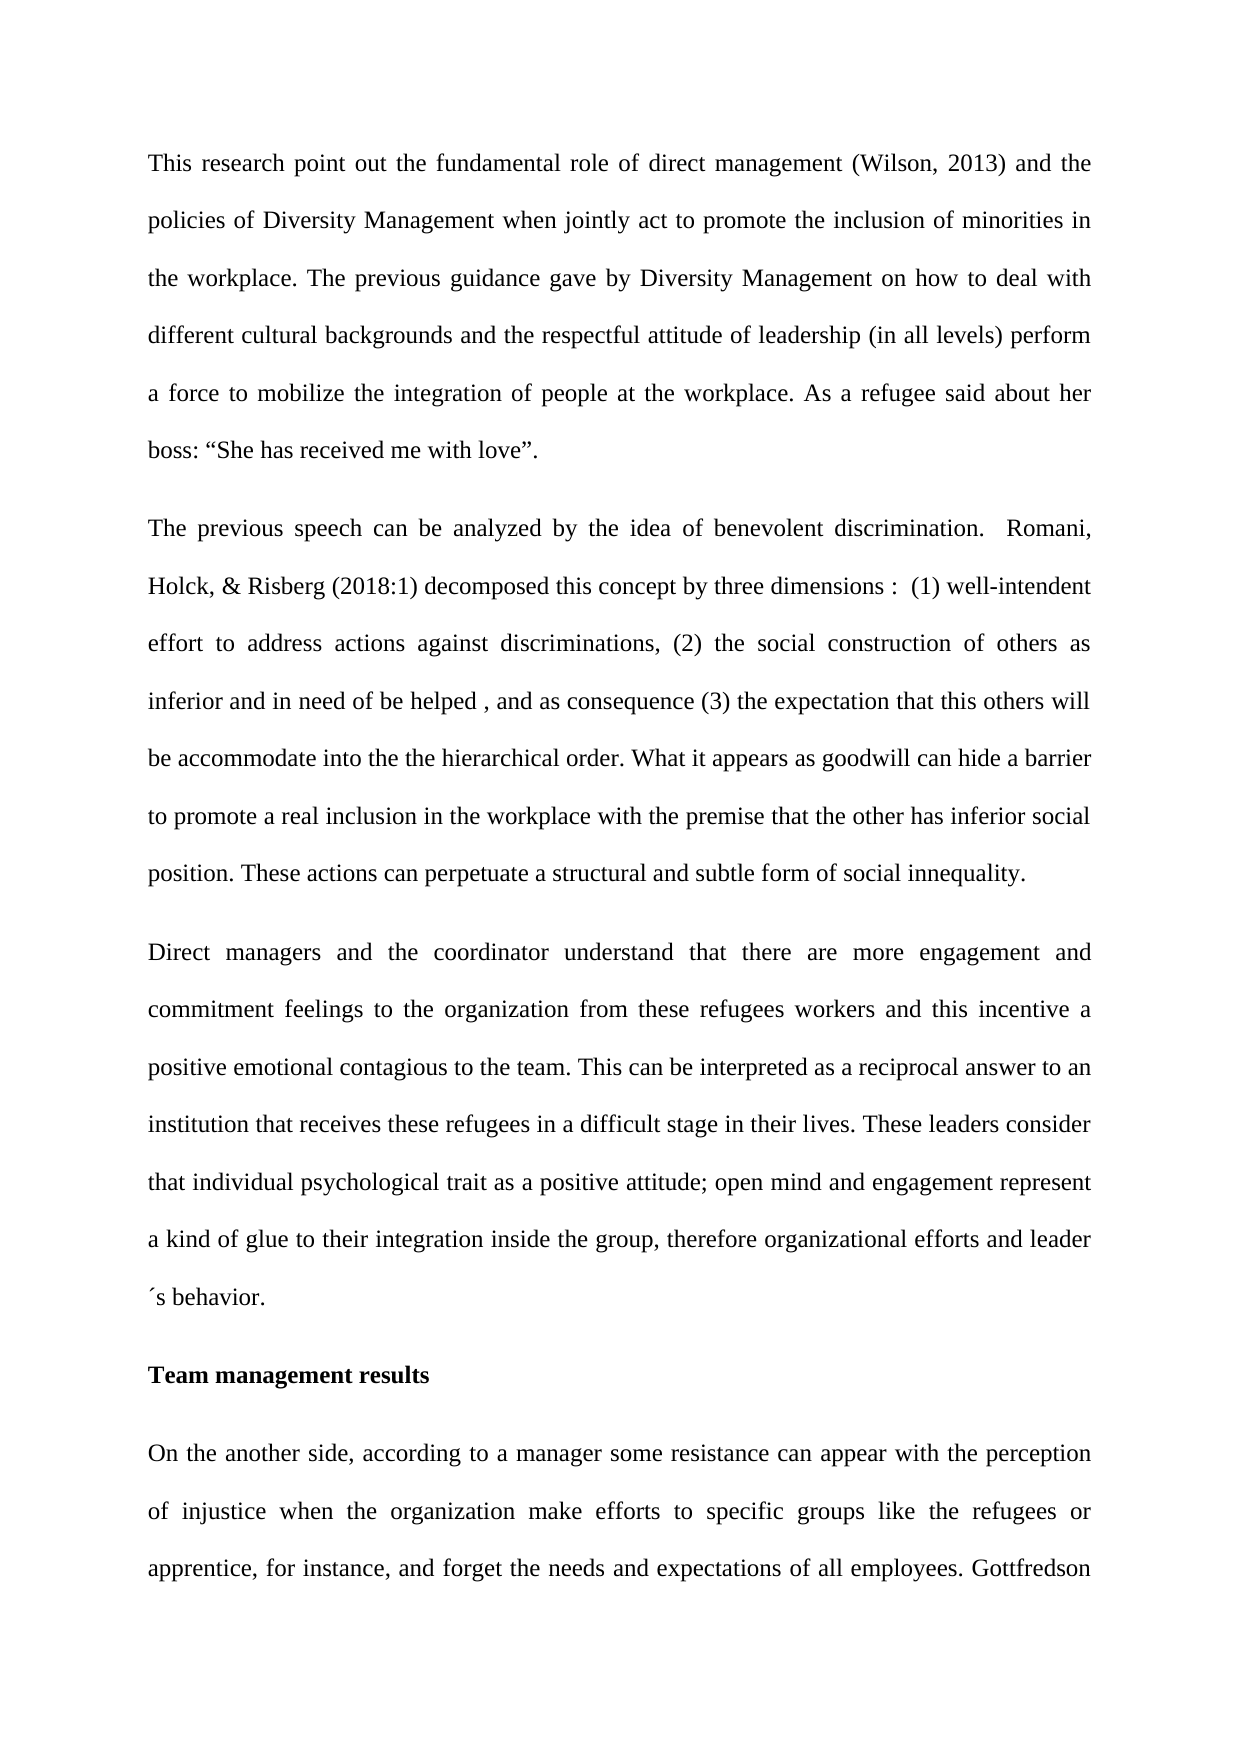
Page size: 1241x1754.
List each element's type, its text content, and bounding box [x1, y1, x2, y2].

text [148, 1438, 1092, 1582]
text Direct managers and the coordinator understand that there are more engagement and commitment feelings to the organization from these refugees workers and this incentive a positive emotional contagious to the team. This can be interpreted as a reciprocal answer to an institution that receives these refugees in a difficult stage in their lives. These leaders consider that individual psychological trait as a positive attitude; open mind and engagement represent a kind of glue to their integration inside the group, therefore organizational efforts and leader´s behavior. [148, 937, 1092, 1311]
text Team management results [148, 1360, 1092, 1389]
text The previous speech can be analyzed by the idea of benevolent discrimination. Romani, Holck, & Risberg (2018:1) decomposed this concept by three dimensions : (1) well-intendent effort to address actions against discriminations, (2) the social construction of others as inferior and in need of be helped , and as consequence (3) the expectation that this others will be accommodate into the the hierarchical order. What it appears as goodwill can hide a barrier to promote a real inclusion in the workplace with the premise that the other has inferior social position. These actions can perpetuate a structural and subtle form of social innequality. [148, 513, 1092, 887]
text This research point out the fundamental role of direct management (Wilson, 2013) and the policies of Diversity Management when jointly act to promote the inclusion of minorities in the workplace. The previous guidance gave by Diversity Management on how to deal with different cultural backgrounds and the respectful attitude of leadership (in all levels) perform a force to mobilize the integration of people at the workplace. As a refugee said about her boss: “She has received me with love”. [148, 148, 1092, 464]
